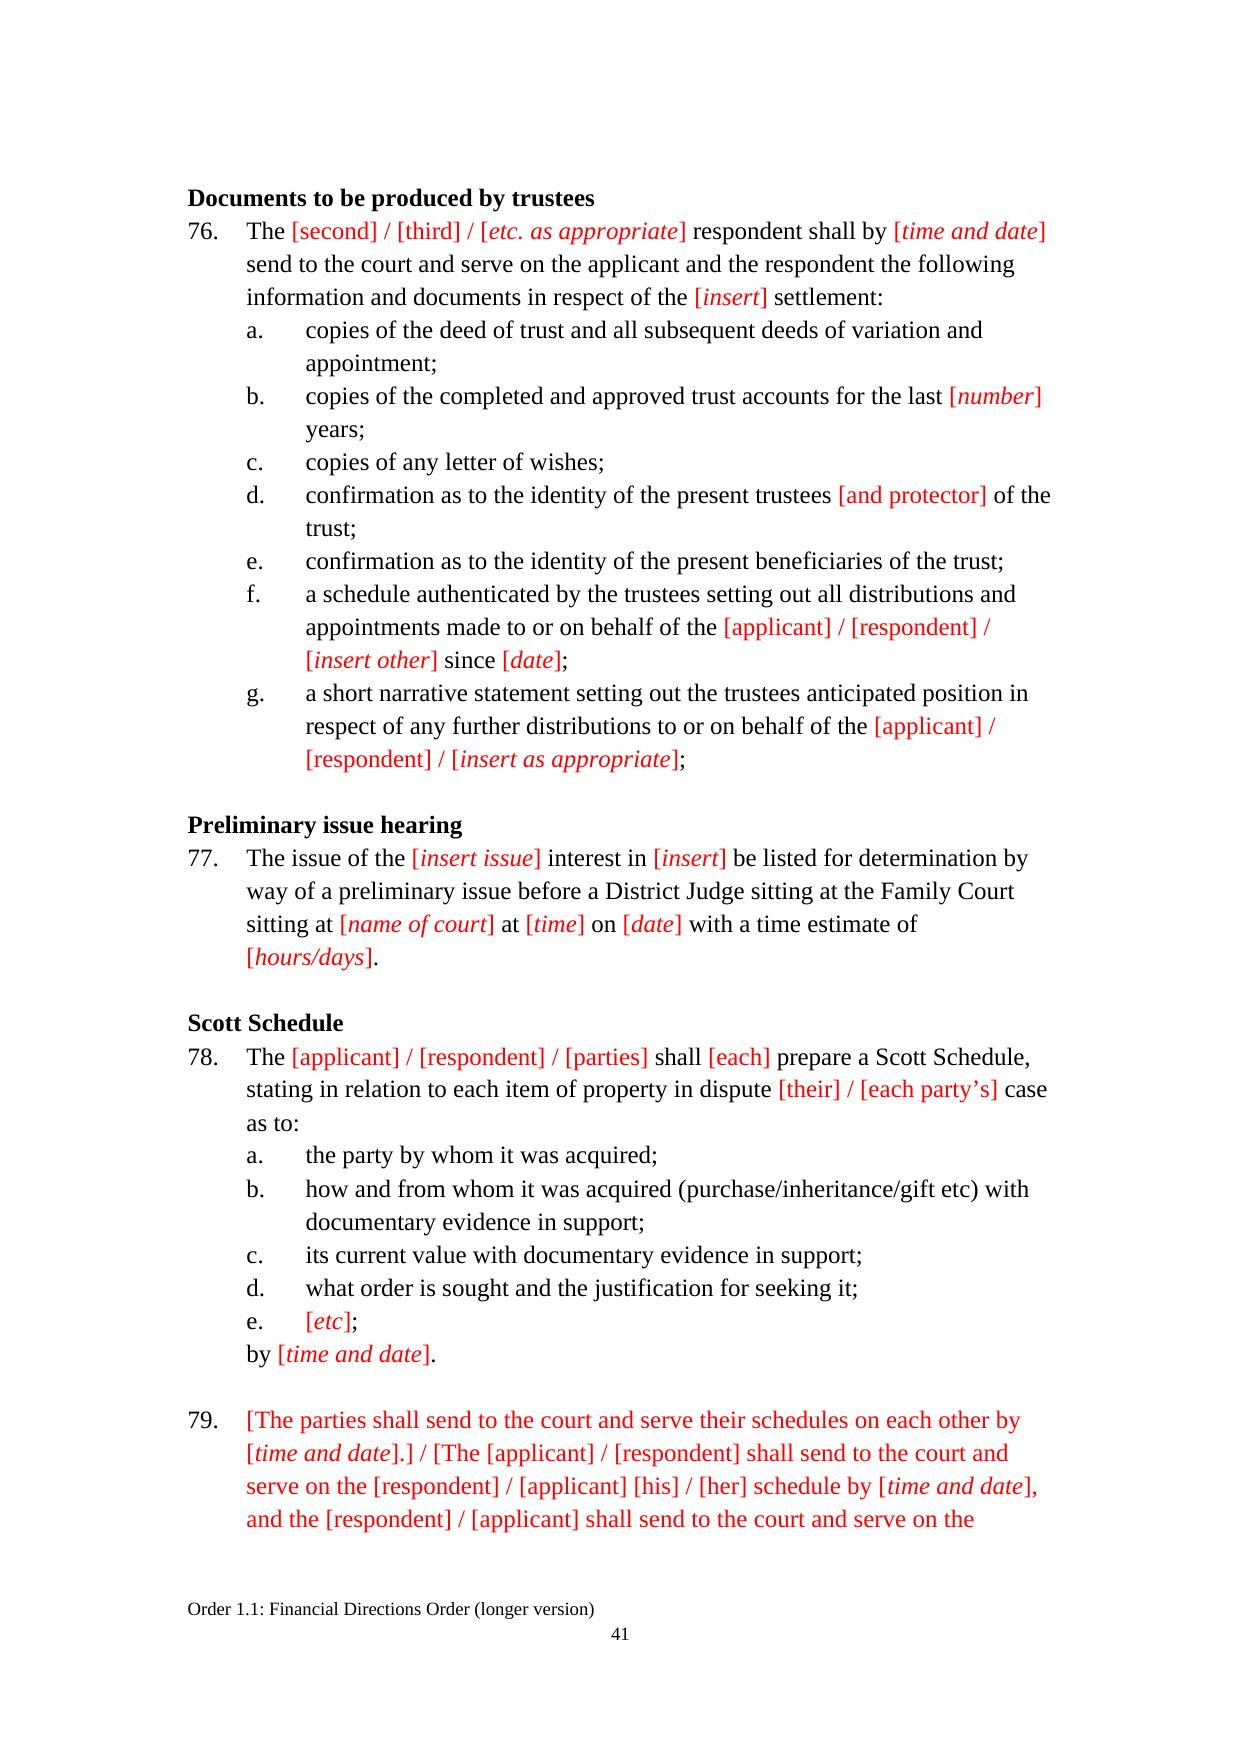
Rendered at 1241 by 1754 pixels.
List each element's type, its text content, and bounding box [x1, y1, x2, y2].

list copies of any letter of wishes; [246, 447, 1053, 476]
list confirmation as to the identity of the present trustees [and protector] of the trust; [246, 480, 1053, 542]
text The issue of the [insert issue] interest in [insert] be listed for determination by way of a preliminary issue before a District Judge sitting at the Family Court sitting at [name of court] at [time] on [date] with a time estimate of [hours/days]. [187, 843, 1053, 971]
list confirmation as to the identity of the present beneficiaries of the trust; [246, 546, 1053, 575]
list by [time and date]. [246, 1339, 1053, 1367]
list Scott Schedule [187, 1008, 1053, 1037]
text The [applicant] / [respondent] / [parties] shall [each] prepare a Scott Schedule, stating in relation to each item of property in dispute [their] / [each party’s] case as to: [187, 1042, 1053, 1136]
list a short narrative statement setting out the trustees anticipated position in respect of any further distributions to or on behalf of the [applicant] / [respondent] / [insert as appropriate]; [246, 678, 1053, 773]
list Documents to be produced by trustees [187, 183, 1053, 212]
list a schedule authenticated by the trustees setting out all distributions and appointments made to or on behalf of the [applicant] / [respondent] / [insert other] since [date]; [246, 579, 1053, 674]
list Preliminary issue hearing [187, 810, 1053, 839]
list copies of the completed and approved trust accounts for the last [number] years; [246, 381, 1053, 443]
list what order is sought and the justification for seeking it; [246, 1273, 1053, 1301]
list copies of the deed of trust and all subsequent deeds of variation and appointment; [246, 315, 1053, 377]
text The [second] / [third] / [etc. as appropriate] respondent shall by [time and date] send to the court and serve on the applicant and the respondent the following information and documents in respect of the [insert] settlement: [187, 216, 1053, 311]
list its current value with documentary evidence in support; [246, 1240, 1053, 1268]
list how and from whom it was acquired (purchase/inheritance/gift etc) with documentary evidence in support; [246, 1174, 1053, 1235]
list [etc]; [246, 1306, 1053, 1334]
list the party by whom it was acquired; [246, 1141, 1053, 1169]
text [187, 1405, 1053, 1533]
